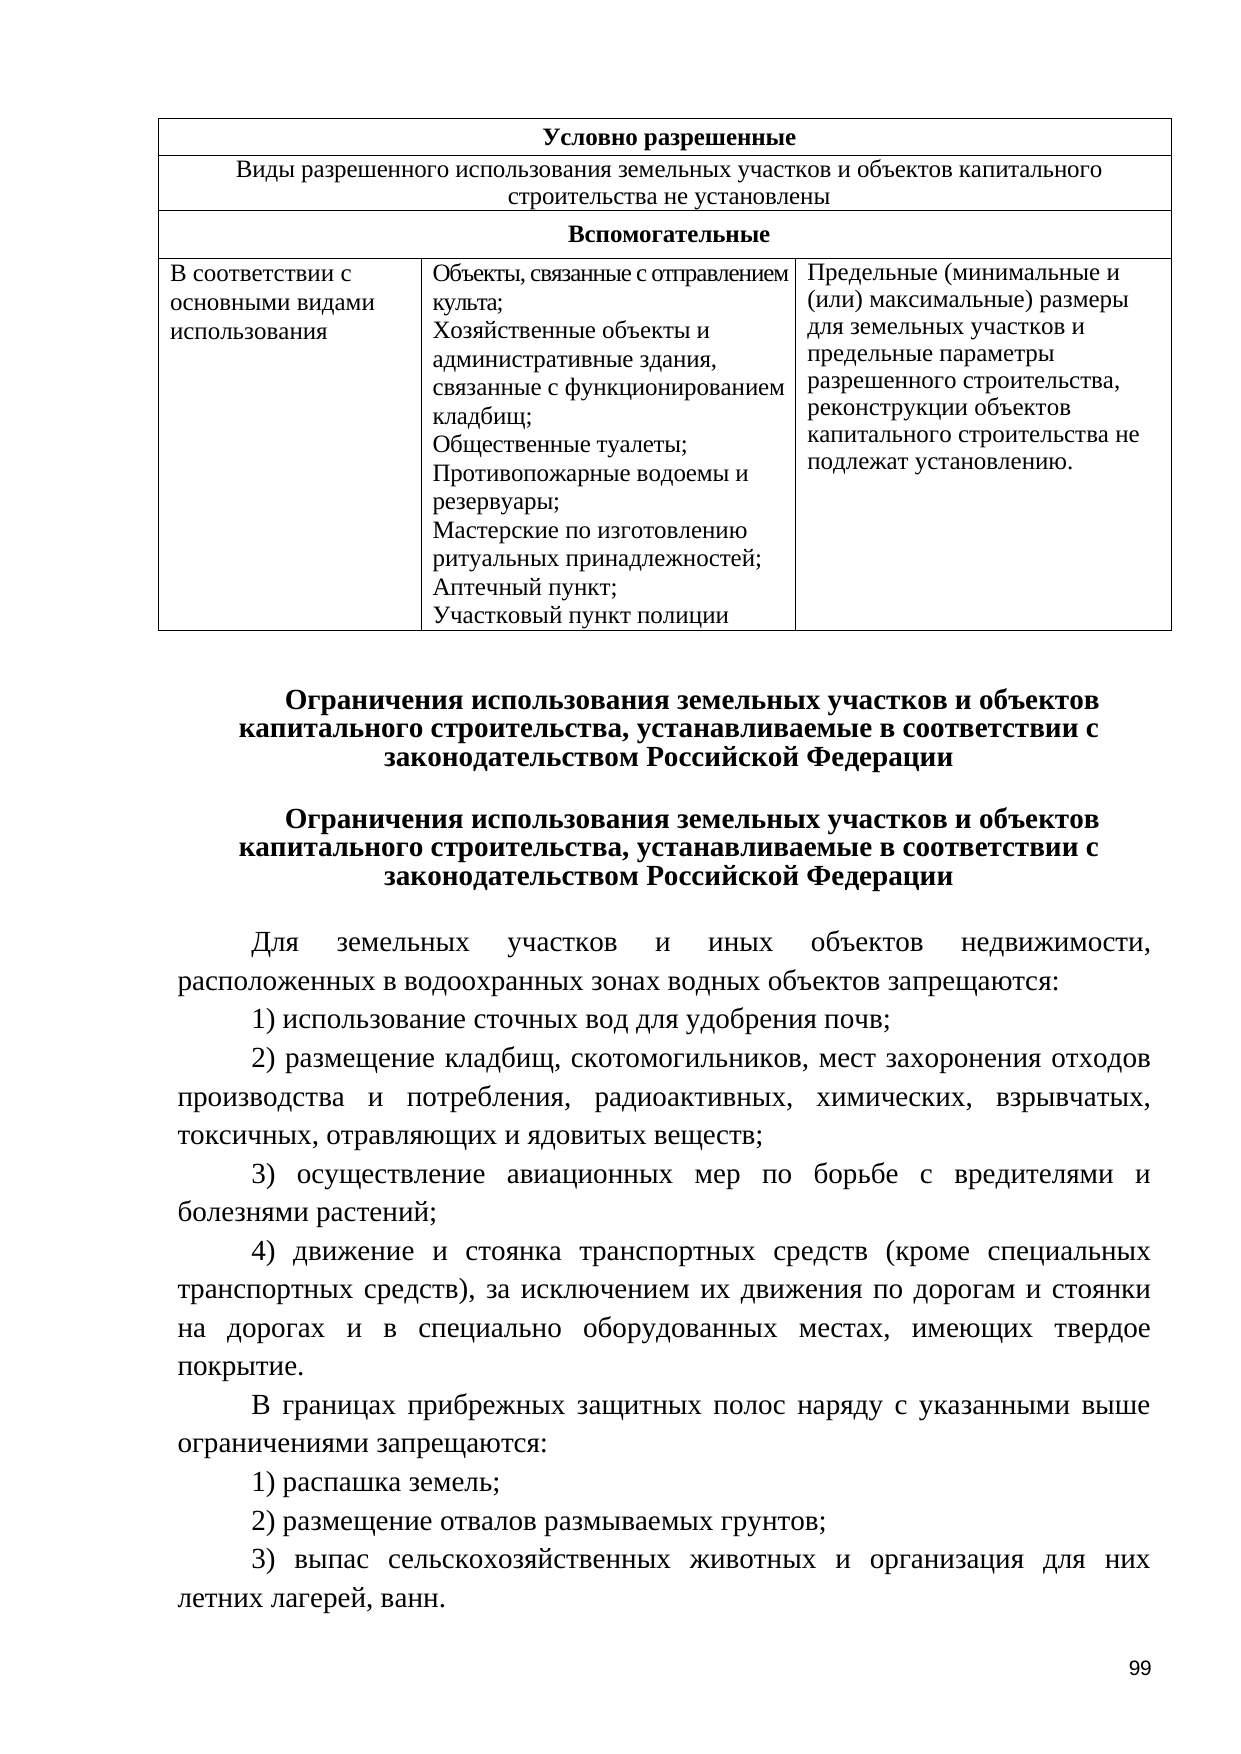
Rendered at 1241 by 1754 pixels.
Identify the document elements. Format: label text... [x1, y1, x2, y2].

text Для земельных участков и иных объектов недвижимости, расположенных в водоохранных зонах водных объектов запрещаются: [177, 924, 1152, 997]
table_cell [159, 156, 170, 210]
table_cell Вспомогательные [159, 211, 1171, 257]
table_cell Условно разрешенные [159, 119, 1171, 154]
text В границах прибрежных защитных полос наряду с указанными выше ограничениями запрещаются: [177, 1387, 1152, 1459]
text 2) размещение отвалов размываемых грунтов; [177, 1503, 1152, 1536]
text 2) размещение кладбищ, скотомогильников, мест захоронения отходов производства и потребления, радиоактивных, химических, взрывчатых, токсичных, отравляющих и ядовитых веществ; [177, 1040, 1152, 1151]
text Ограничения использования земельных участков и объектов капитального строительства, устанавливаемые в соответствии с законодательством Российской Федерации [177, 686, 1160, 772]
text Ограничения использования земельных участков и объектов капитального строительства, устанавливаемые в соответствии с законодательством Российской Федерации [177, 805, 1160, 891]
text 1) использование сточных вод для удобрения почв; [177, 1002, 1152, 1035]
text 4) движение и стоянка транспортных средств (кроме специальных транспортных средств), за исключением их движения по дорогам и стоянки на дорогах и в специально оборудованных местах, имеющих твердое покрытие. [177, 1233, 1152, 1382]
text 3) осуществление авиационных мер по борьбе с вредителями и болезнями растений; [177, 1156, 1152, 1228]
table_cell В соответствии с основными видами использования [159, 259, 421, 629]
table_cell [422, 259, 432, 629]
text 3) выпас сельскохозяйственных животных и организация для них летних лагерей, ванн. [177, 1541, 1152, 1613]
text 1) распашка земель; [177, 1464, 1152, 1498]
table_cell Предельные (минимальные и (или) максимальные) размеры для земельных участков и предельные параметры разрешенного строительства, реконструкции объектов капитального строительства не подлежат установлению. [796, 259, 1171, 629]
